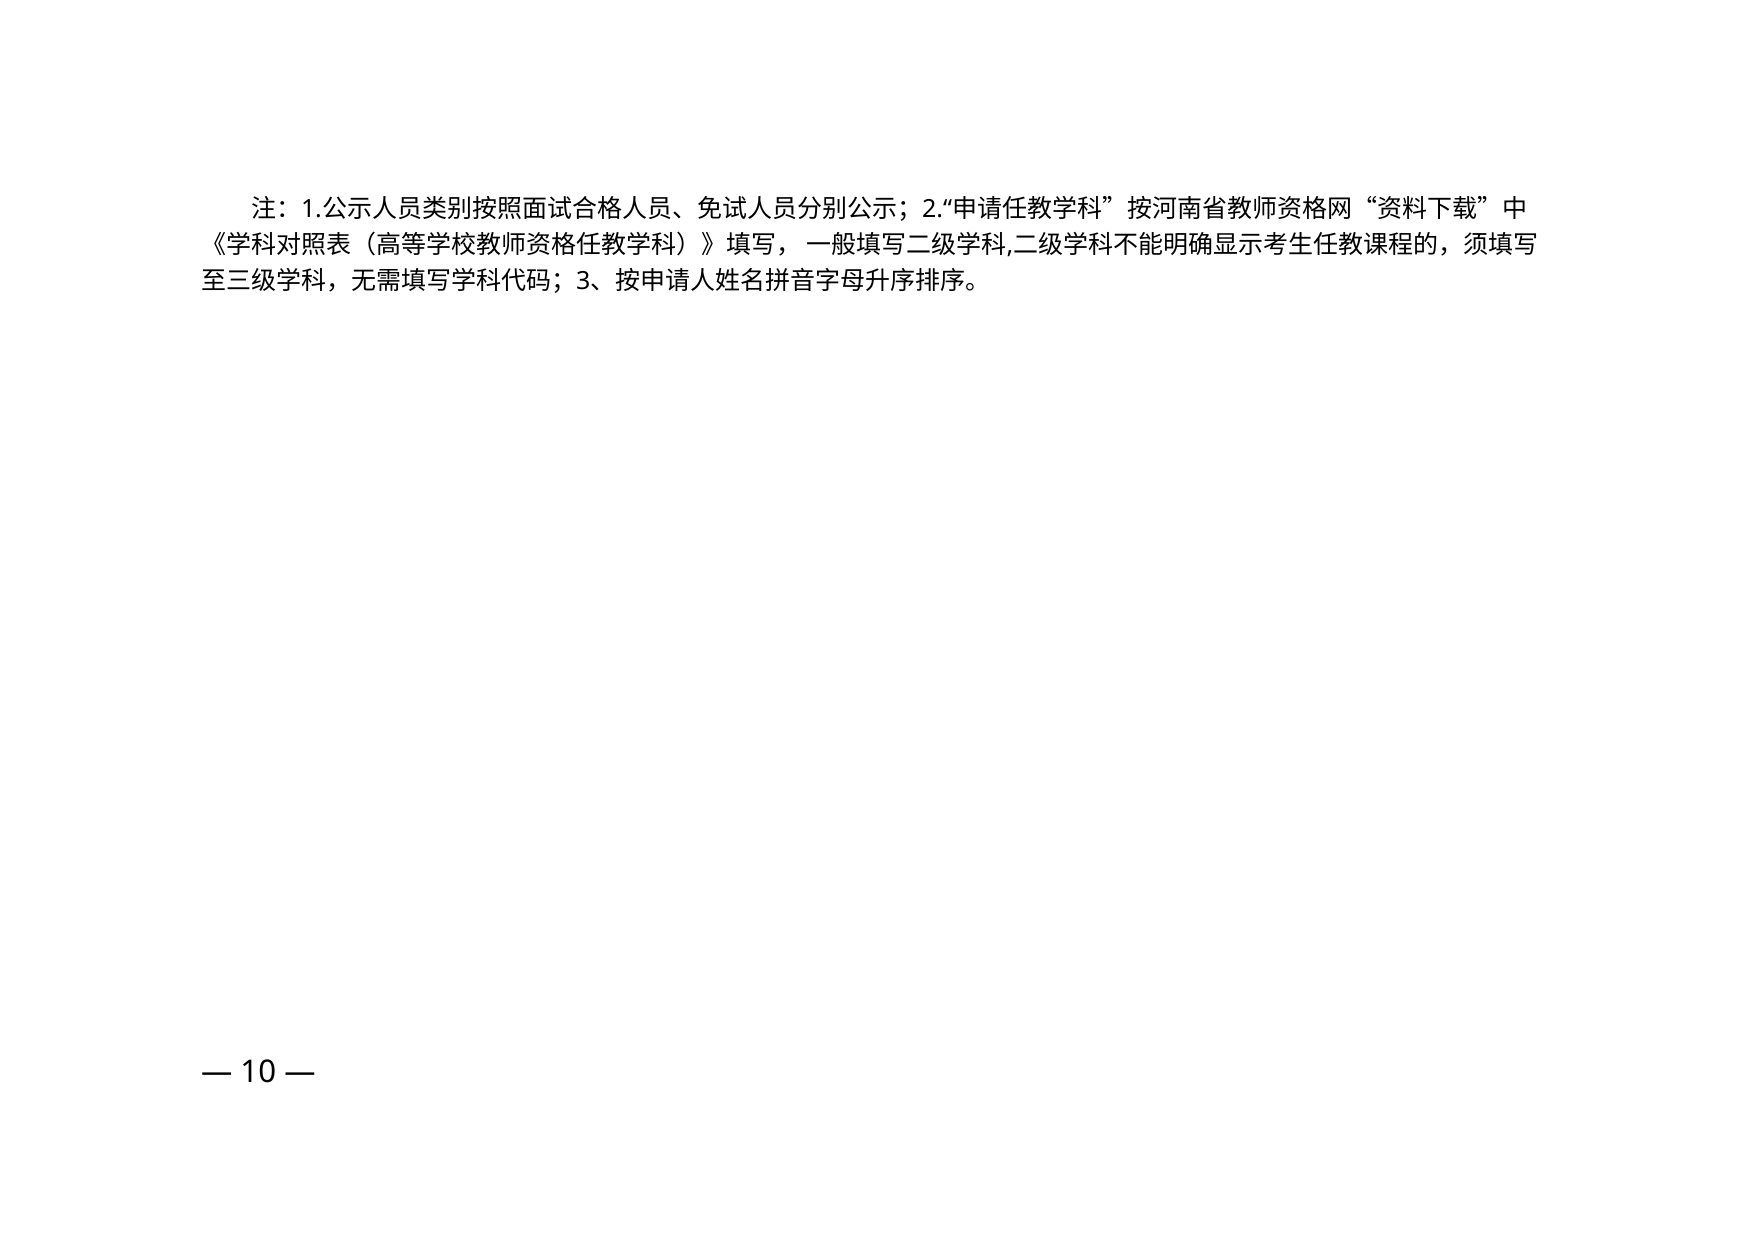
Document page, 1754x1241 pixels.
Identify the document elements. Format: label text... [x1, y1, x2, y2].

text 注：1.公示人员类别按照面试合格人员、免试人员分别公示；2.“申请任教学科”按河南省教师资格网“资料下载”中《学科对照表（高等学校教师资格任教学科）》填写， 一般填写二级学科,二级学科不能明确显示考生任教课程的，须填写至三级学科，无需填写学科代码；3、按申请人姓名拼音字母升序排序。 [201, 188, 1547, 297]
